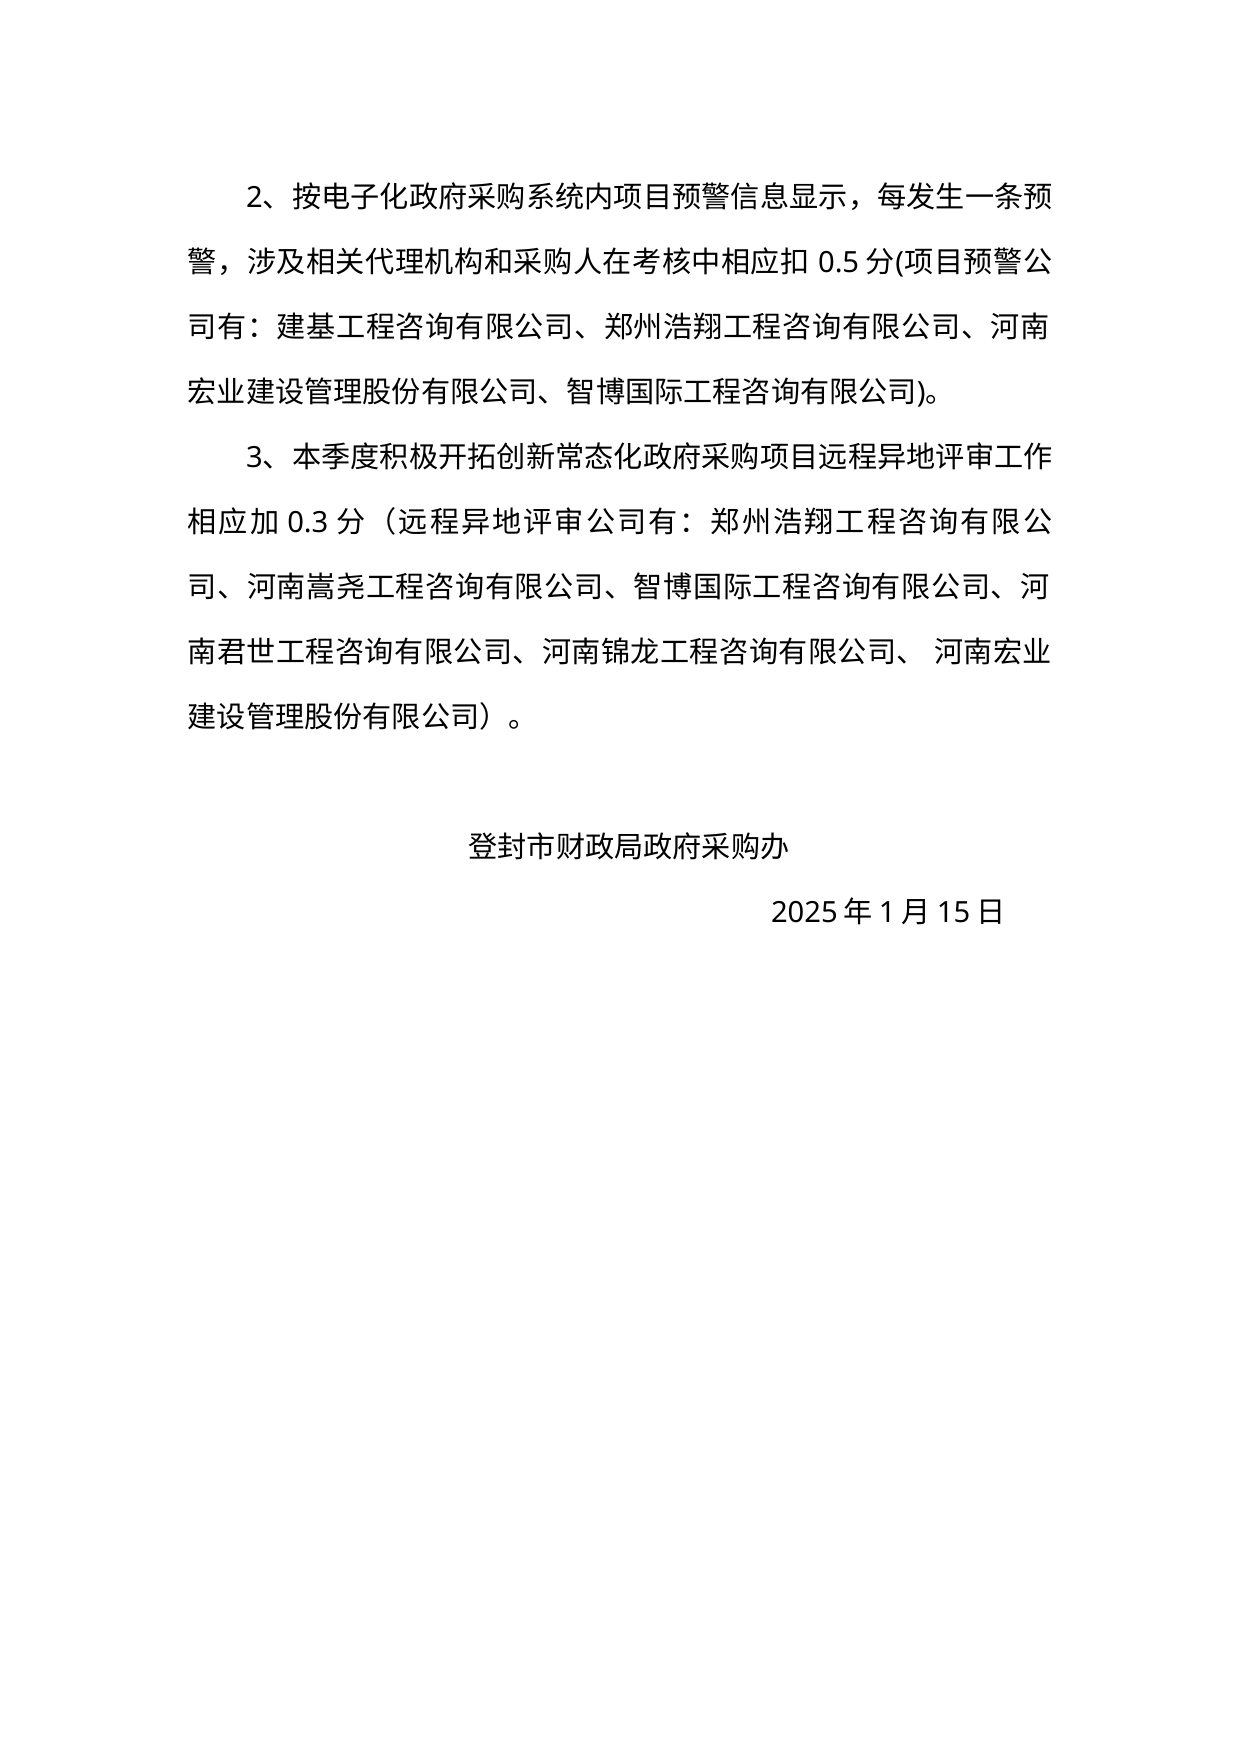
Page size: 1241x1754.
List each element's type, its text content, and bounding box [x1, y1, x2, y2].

list 2、按电子化政府采购系统内项目预警信息显示，每发生一条预警，涉及相关代理机构和采购人在考核中相应扣0.5分(项目预警公司有：建基工程咨询有限公司、郑州浩翔工程咨询有限公司、河南宏业建设管理股份有限公司、智博国际工程咨询有限公司)。 [187, 162, 1053, 422]
text 登封市财政局政府采购办 [187, 812, 1053, 877]
list 3、本季度积极开拓创新常态化政府采购项目远程异地评审工作相应加0.3分（远程异地评审公司有：郑州浩翔工程咨询有限公司、河南嵩尧工程咨询有限公司、智博国际工程咨询有限公司、河南君世工程咨询有限公司、河南锦龙工程咨询有限公司、 河南宏业建设管理股份有限公司）。 [187, 422, 1053, 747]
text 2025年1月 15日 [187, 877, 1053, 942]
